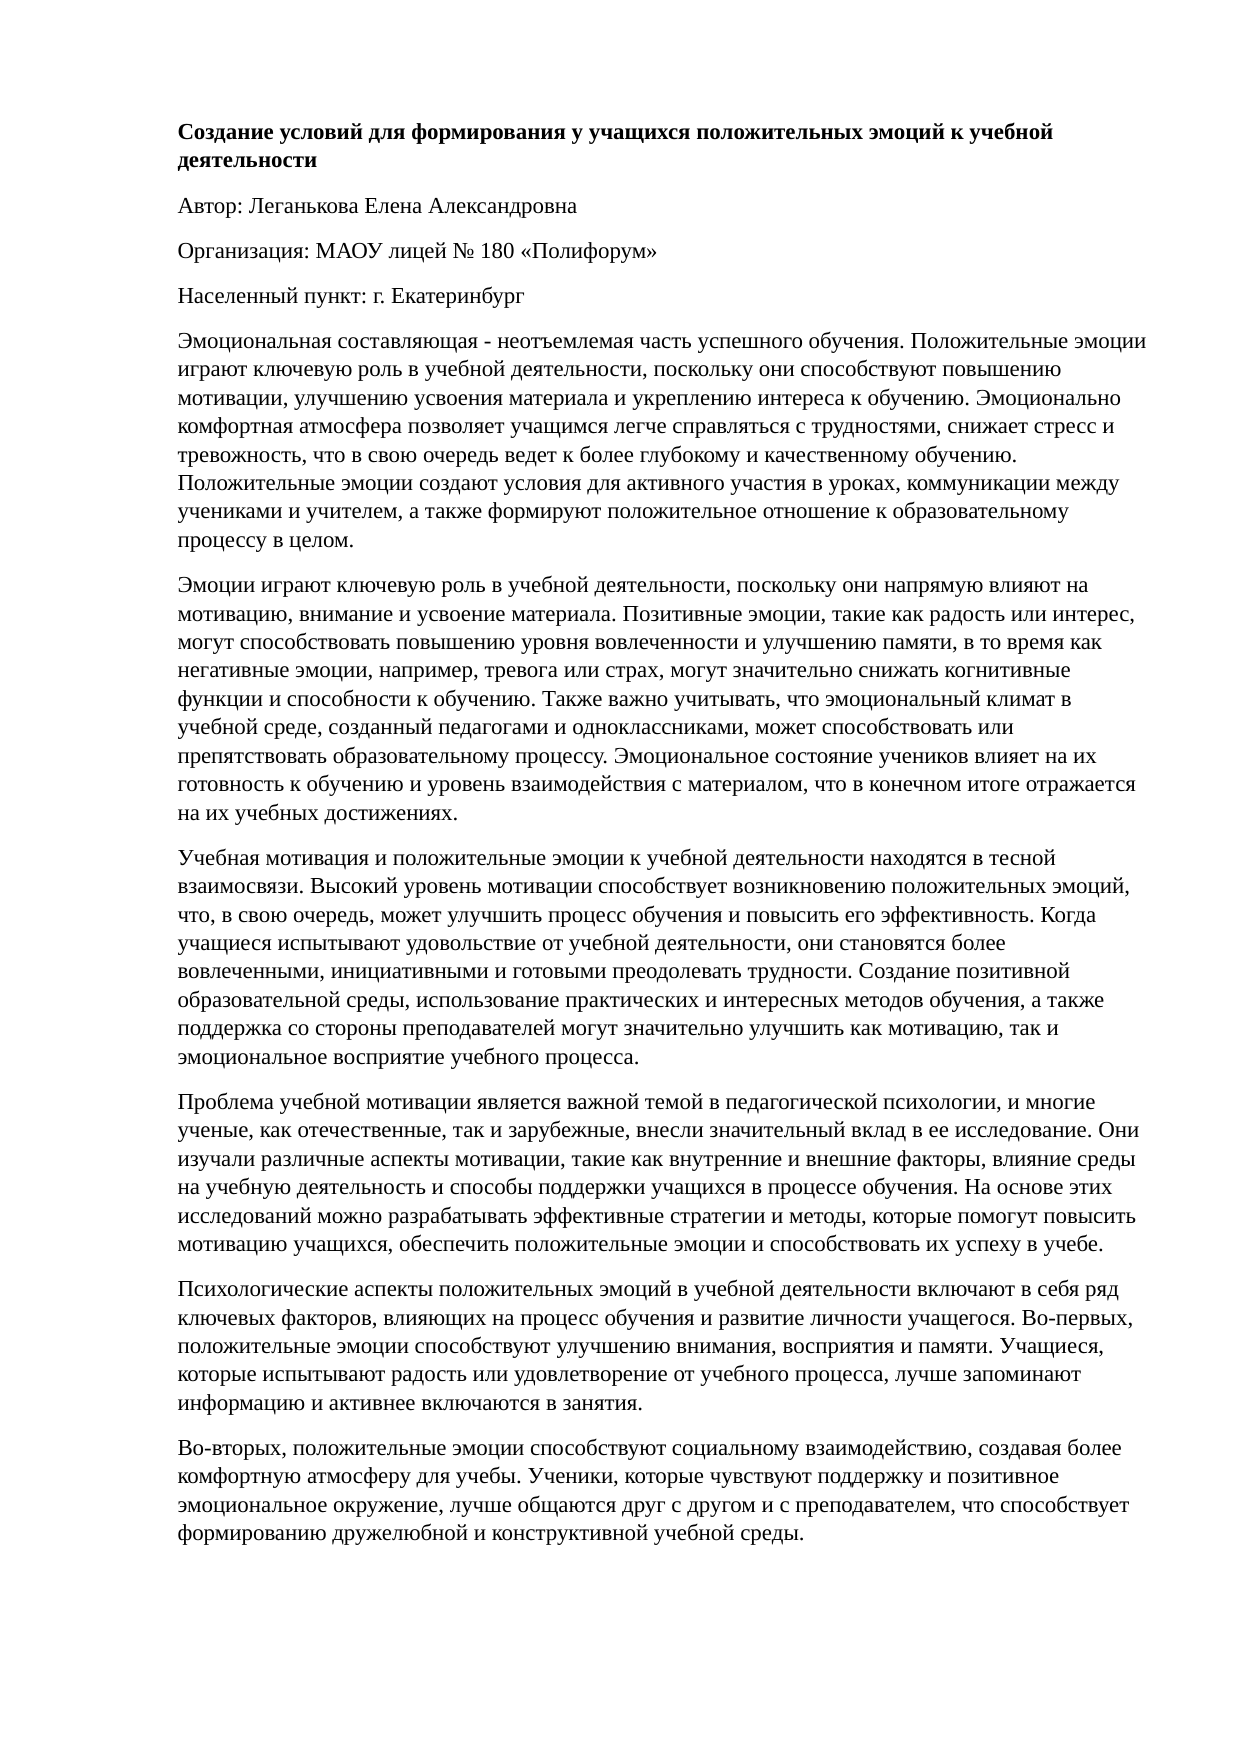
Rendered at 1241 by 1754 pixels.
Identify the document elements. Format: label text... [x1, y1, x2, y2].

text Учебная мотивация и положительные эмоции к учебной деятельности находятся в тесной взаимосвязи. Высокий уровень мотивации способствует возникновению положительных эмоций, что, в свою очередь, может улучшить процесс обучения и повысить его эффективность. Когда учащиеся испытывают удовольствие от учебной деятельности, они становятся более вовлеченными, инициативными и готовыми преодолевать трудности. Создание позитивной образовательной среды, использование практических и интересных методов обучения, а также поддержка со стороны преподавателей могут значительно улучшить как мотивацию, так и эмоциональное восприятие учебного процесса. [177, 844, 1152, 1069]
text Эмоции играют ключевую роль в учебной деятельности, поскольку они напрямую влияют на мотивацию, внимание и усвоение материала. Позитивные эмоции, такие как радость или интерес, могут способствовать повышению уровня вовлеченности и улучшению памяти, в то время как негативные эмоции, например, тревога или страх, могут значительно снижать когнитивные функции и способности к обучению. Также важно учитывать, что эмоциональный климат в учебной среде, созданный педагогами и одноклассниками, может способствовать или препятствовать образовательному процессу. Эмоциональное состояние учеников влияет на их готовность к обучению и уровень взаимодействия с материалом, что в конечном итоге отражается на их учебных достижениях. [177, 571, 1152, 825]
text Проблема учебной мотивации является важной темой в педагогической психологии, и многие ученые, как отечественные, так и зарубежные, внесли значительный вклад в ее исследование. Они изучали различные аспекты мотивации, такие как внутренние и внешние факторы, влияние среды на учебную деятельность и способы поддержки учащихся в процессе обучения. На основе этих исследований можно разрабатывать эффективные стратегии и методы, которые помогут повысить мотивацию учащихся, обеспечить положительные эмоции и способствовать их успеху в учебе. [177, 1088, 1152, 1256]
text Организация: МАОУ лицей № 180 «Полифорум» [177, 237, 1152, 263]
text Населенный пункт: г. Екатеринбург [177, 282, 1152, 308]
text Во-вторых, положительные эмоции способствуют социальному взаимодействию, создавая более комфортную атмосферу для учебы. Ученики, которые чувствуют поддержку и позитивное эмоциональное окружение, лучше общаются друг с другом и с преподавателем, что способствует формированию дружелюбной и конструктивной учебной среды. [177, 1434, 1152, 1546]
text Эмоциональная составляющая - неотъемлемая часть успешного обучения. Положительные эмоции играют ключевую роль в учебной деятельности, поскольку они способствуют повышению мотивации, улучшению усвоения материала и укреплению интереса к обучению. Эмоционально комфортная атмосфера позволяет учащимся легче справляться с трудностями, снижает стресс и тревожность, что в свою очередь ведет к более глубокому и качественному обучению. Положительные эмоции создают условия для активного участия в уроках, коммуникации между учениками и учителем, а также формируют положительное отношение к образовательному процессу в целом. [177, 327, 1152, 552]
text Психологические аспекты положительных эмоций в учебной деятельности включают в себя ряд ключевых факторов, влияющих на процесс обучения и развитие личности учащегося. Во-первых, положительные эмоции способствуют улучшению внимания, восприятия и памяти. Учащиеся, которые испытывают радость или удовлетворение от учебного процесса, лучше запоминают информацию и активнее включаются в занятия. [177, 1275, 1152, 1415]
text Создание условий для формирования у учащихся положительных эмоций к учебной деятельности [177, 118, 1152, 173]
text Автор: Леганькова Елена Александровна [177, 192, 1152, 218]
